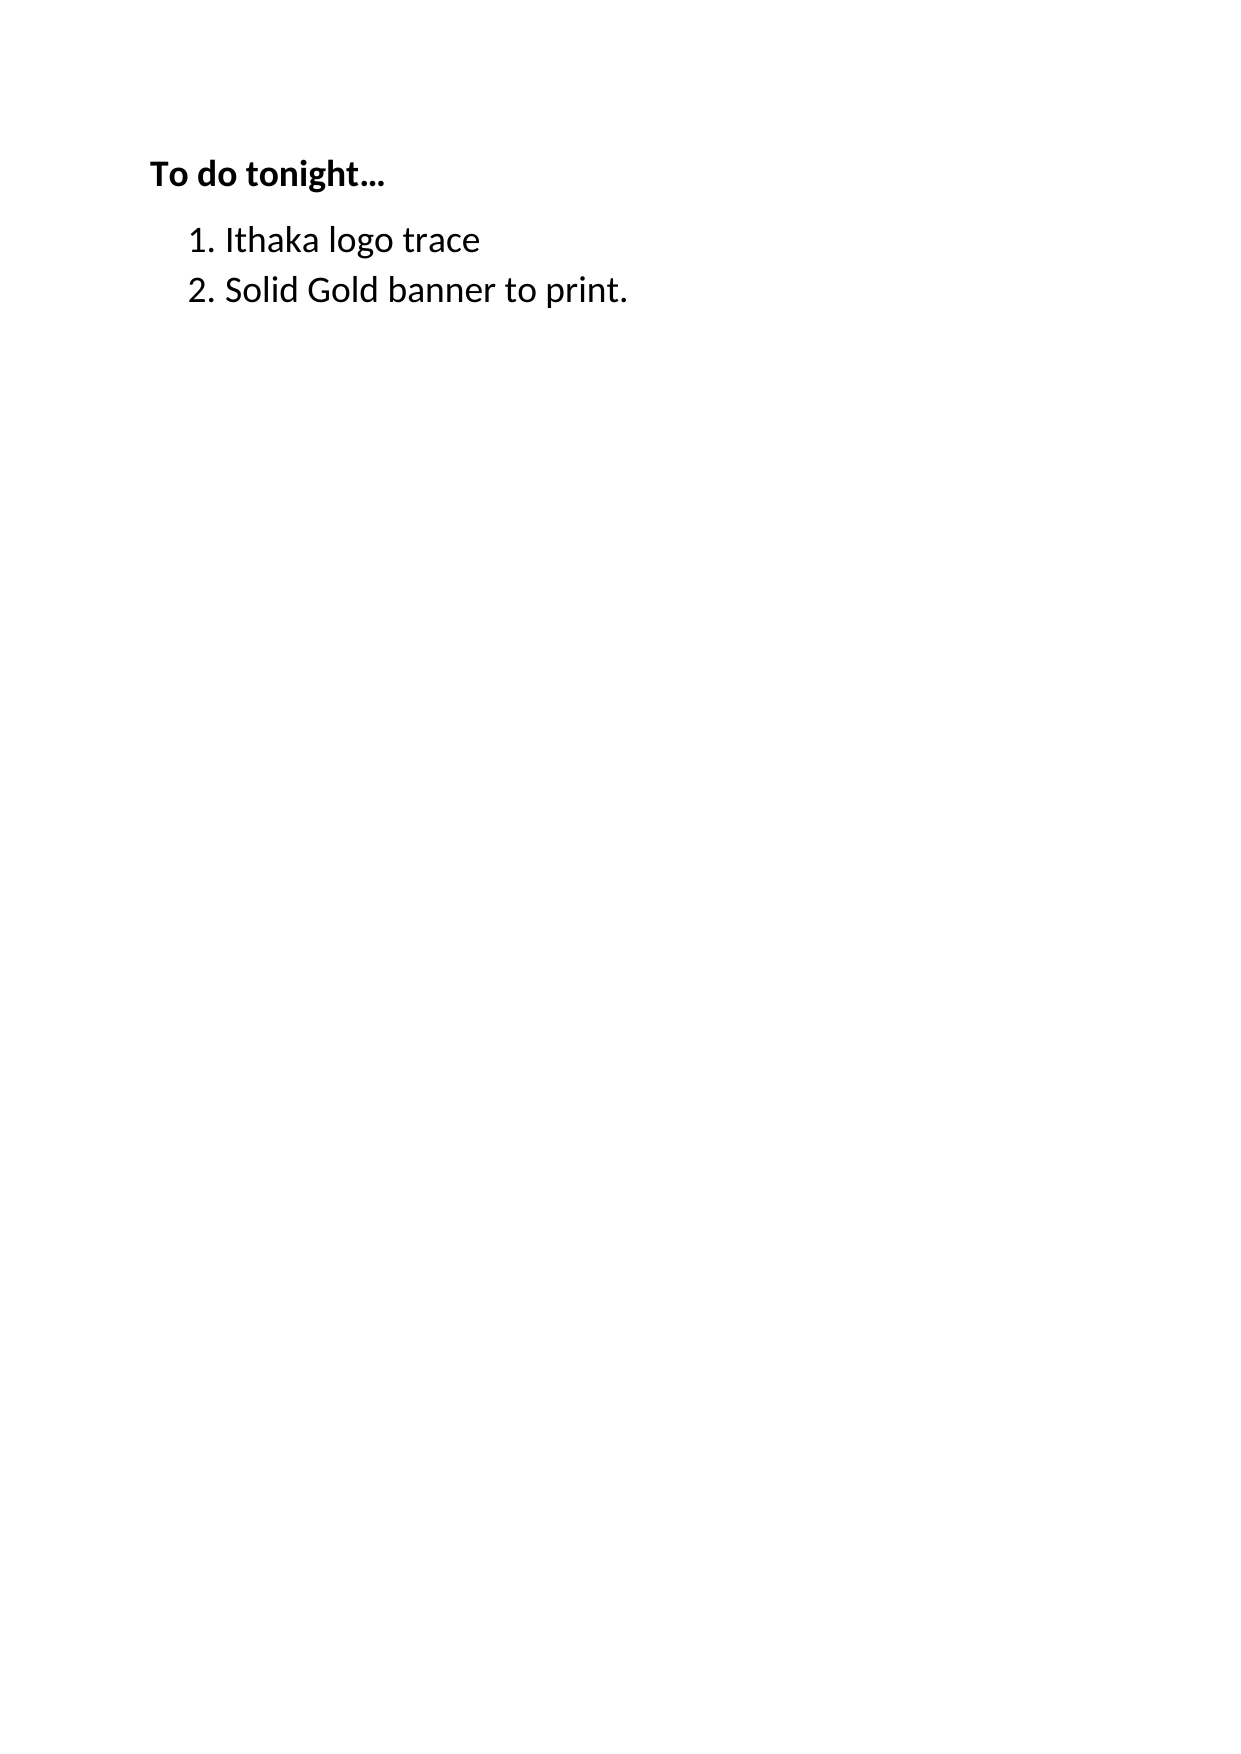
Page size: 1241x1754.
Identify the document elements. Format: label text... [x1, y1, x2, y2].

list Solid Gold banner to print. [187, 266, 1090, 311]
list Ithaka logo trace [187, 216, 1090, 262]
text To do tonight… [150, 150, 1090, 196]
